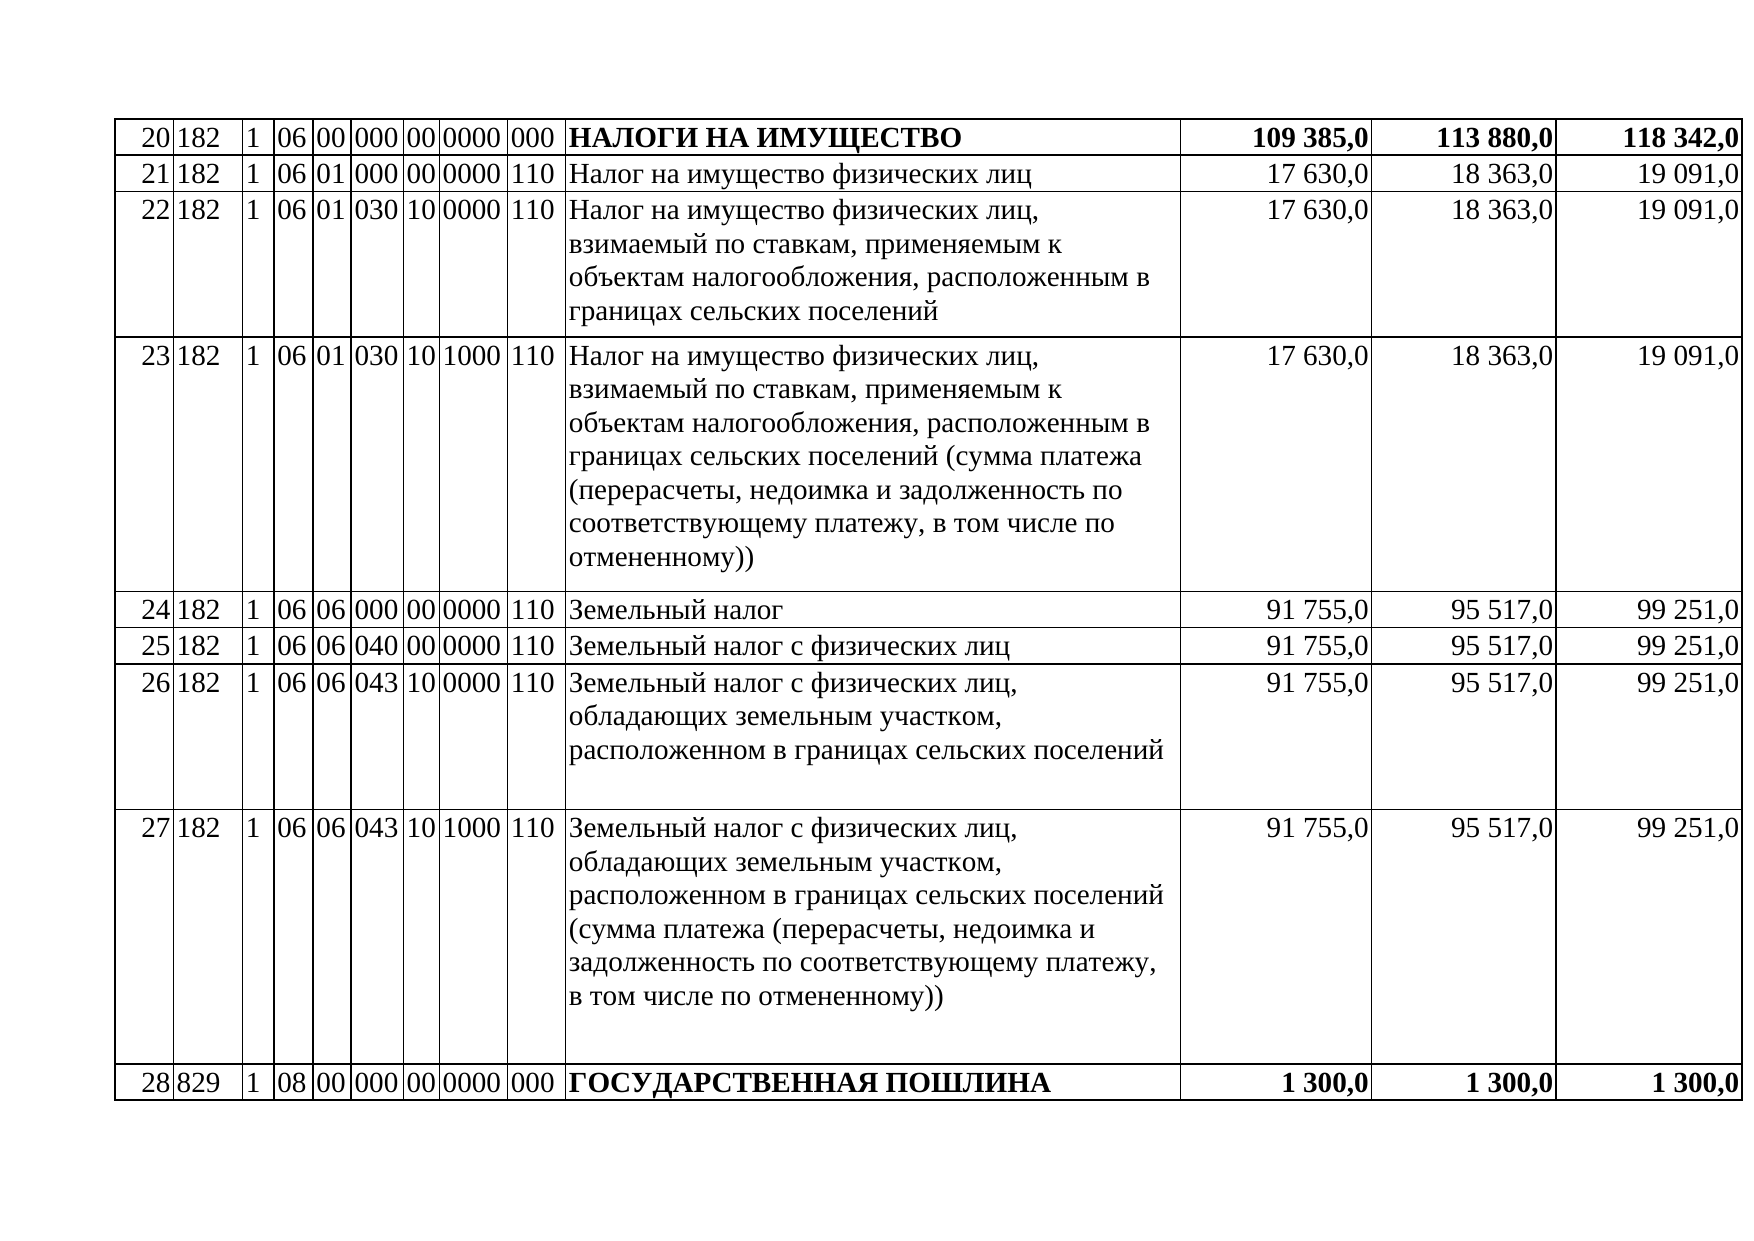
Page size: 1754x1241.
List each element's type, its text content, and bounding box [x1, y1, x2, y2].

table_cell 0000 [440, 1065, 507, 1099]
table_cell 19 091,0 [1557, 338, 1741, 591]
table_cell 1 [243, 120, 273, 154]
table_cell 06 [275, 628, 312, 663]
table_cell 110 [508, 592, 565, 627]
table_cell Земельный налог с физических лиц, обладающих земельным участком, расположенном в границах сельских поселений (сумма платежа (перерасчеты, недоимка и задолженность по соответствующему платежу, в том числе по отмененному)) [566, 810, 1180, 1063]
table_cell 00 [404, 156, 439, 191]
table_cell 030 [352, 338, 403, 591]
table_cell 17 630,0 [1181, 156, 1371, 191]
table_cell 91 755,0 [1181, 665, 1371, 809]
table_cell 000 [352, 156, 403, 191]
table_cell 06 [275, 338, 312, 591]
table_cell 1000 [440, 338, 507, 591]
table_cell 1 [243, 156, 273, 191]
table_cell 10 [404, 810, 439, 1063]
table_cell 00 [404, 120, 439, 154]
table_cell 000 [352, 120, 403, 154]
table_cell 1 [243, 192, 273, 336]
table_cell 118 342,0 [1557, 120, 1741, 154]
table_cell 91 755,0 [1181, 810, 1371, 1063]
table_cell 95 517,0 [1372, 628, 1555, 663]
table_cell 01 [314, 192, 350, 336]
table_cell 110 [508, 338, 565, 591]
table_cell 182 [174, 192, 242, 336]
table_cell 182 [174, 120, 242, 154]
table_cell 27 [116, 810, 173, 1063]
table_cell Налог на имущество физических лиц, взимаемый по ставкам, применяемым к объектам налогообложения, расположенным в границах сельских поселений (сумма платежа (перерасчеты, недоимка и задолженность по соответствующему платежу, в том числе по отмененному)) [566, 338, 1180, 591]
table_cell 00 [314, 120, 350, 154]
table_cell 95 517,0 [1372, 592, 1555, 627]
table_cell 1 300,0 [1181, 1065, 1371, 1099]
table_cell 01 [314, 156, 350, 191]
table_cell 06 [275, 156, 312, 191]
table_cell 91 755,0 [1181, 592, 1371, 627]
table_cell 1 [243, 592, 273, 627]
table_cell 0000 [440, 665, 507, 809]
table_cell 000 [352, 592, 403, 627]
table_cell 19 091,0 [1557, 192, 1741, 336]
table_cell 0000 [440, 628, 507, 663]
table_cell 26 [116, 665, 173, 809]
table_cell 22 [116, 192, 173, 336]
table_cell 00 [404, 592, 439, 627]
table_cell Налог на имущество физических лиц, взимаемый по ставкам, применяемым к объектам налогообложения, расположенным в границах сельских поселений [566, 192, 1180, 336]
table_cell 28 [116, 1065, 173, 1099]
table_cell 00 [404, 1065, 439, 1099]
table_cell 829 [174, 1065, 242, 1099]
table_cell 0000 [440, 156, 507, 191]
table_cell 1 300,0 [1557, 1065, 1741, 1099]
table_cell Земельный налог [566, 592, 1180, 627]
table_cell 000 [508, 120, 565, 154]
table_cell 06 [314, 628, 350, 663]
table_cell 1000 [440, 810, 507, 1063]
table_cell 20 [116, 120, 173, 154]
table_cell 08 [275, 1065, 312, 1099]
table_cell 182 [174, 810, 242, 1063]
table_cell ГОСУДАРСТВЕННАЯ ПОШЛИНА [566, 1065, 1180, 1099]
table_cell 06 [275, 192, 312, 336]
table_cell 06 [275, 592, 312, 627]
table_cell 0000 [440, 192, 507, 336]
table_cell 000 [508, 1065, 565, 1099]
table_cell 182 [174, 156, 242, 191]
table_cell 06 [314, 665, 350, 809]
table_cell 030 [352, 192, 403, 336]
table_cell 1 [243, 665, 273, 809]
table_cell 00 [314, 1065, 350, 1099]
table_cell 17 630,0 [1181, 192, 1371, 336]
table_cell 18 363,0 [1372, 156, 1555, 191]
table_cell 182 [174, 338, 242, 591]
table_cell 99 251,0 [1557, 628, 1741, 663]
table_cell 110 [508, 192, 565, 336]
table_cell 21 [116, 156, 173, 191]
table_cell 06 [314, 810, 350, 1063]
table_cell 1 [243, 628, 273, 663]
table_cell 95 517,0 [1372, 665, 1555, 809]
table_cell 109 385,0 [1181, 120, 1371, 154]
table_cell 23 [116, 338, 173, 591]
table_cell 10 [404, 665, 439, 809]
table_cell 24 [116, 592, 173, 627]
table_cell Налог на имущество физических лиц [566, 156, 1180, 191]
table_cell 0000 [440, 592, 507, 627]
table_cell 043 [352, 665, 403, 809]
table_cell 1 [243, 338, 273, 591]
table_cell 99 251,0 [1557, 592, 1741, 627]
table_cell 18 363,0 [1372, 192, 1555, 336]
table_cell 91 755,0 [1181, 628, 1371, 663]
table_cell 10 [404, 338, 439, 591]
table_cell 0000 [440, 120, 507, 154]
table_cell Земельный налог с физических лиц, обладающих земельным участком, расположенном в границах сельских поселений [566, 665, 1180, 809]
table_cell НАЛОГИ НА ИМУЩЕСТВО [566, 120, 1180, 154]
table_cell 25 [116, 628, 173, 663]
table_cell 18 363,0 [1372, 338, 1555, 591]
table_cell 182 [174, 665, 242, 809]
table_cell 06 [275, 810, 312, 1063]
table_cell 040 [352, 628, 403, 663]
table_cell 1 [243, 810, 273, 1063]
table_cell 06 [275, 120, 312, 154]
table_cell 95 517,0 [1372, 810, 1555, 1063]
table_cell 110 [508, 665, 565, 809]
table_cell 110 [508, 810, 565, 1063]
table_cell 110 [508, 156, 565, 191]
table_cell 182 [174, 628, 242, 663]
table_cell 17 630,0 [1181, 338, 1371, 591]
table_cell 19 091,0 [1557, 156, 1741, 191]
table_cell 182 [174, 592, 242, 627]
table_cell 1 [243, 1065, 273, 1099]
table_cell 99 251,0 [1557, 810, 1741, 1063]
table_cell 00 [404, 628, 439, 663]
table_cell 1 300,0 [1372, 1065, 1555, 1099]
table_cell 10 [404, 192, 439, 336]
table_cell 99 251,0 [1557, 665, 1741, 809]
table_cell Земельный налог с физических лиц [566, 628, 1180, 663]
table_cell 000 [352, 1065, 403, 1099]
table_cell 110 [508, 628, 565, 663]
table_cell 06 [275, 665, 312, 809]
table_cell 113 880,0 [1372, 120, 1555, 154]
table_cell 01 [314, 338, 350, 591]
table_cell 043 [352, 810, 403, 1063]
table_cell 06 [314, 592, 350, 627]
